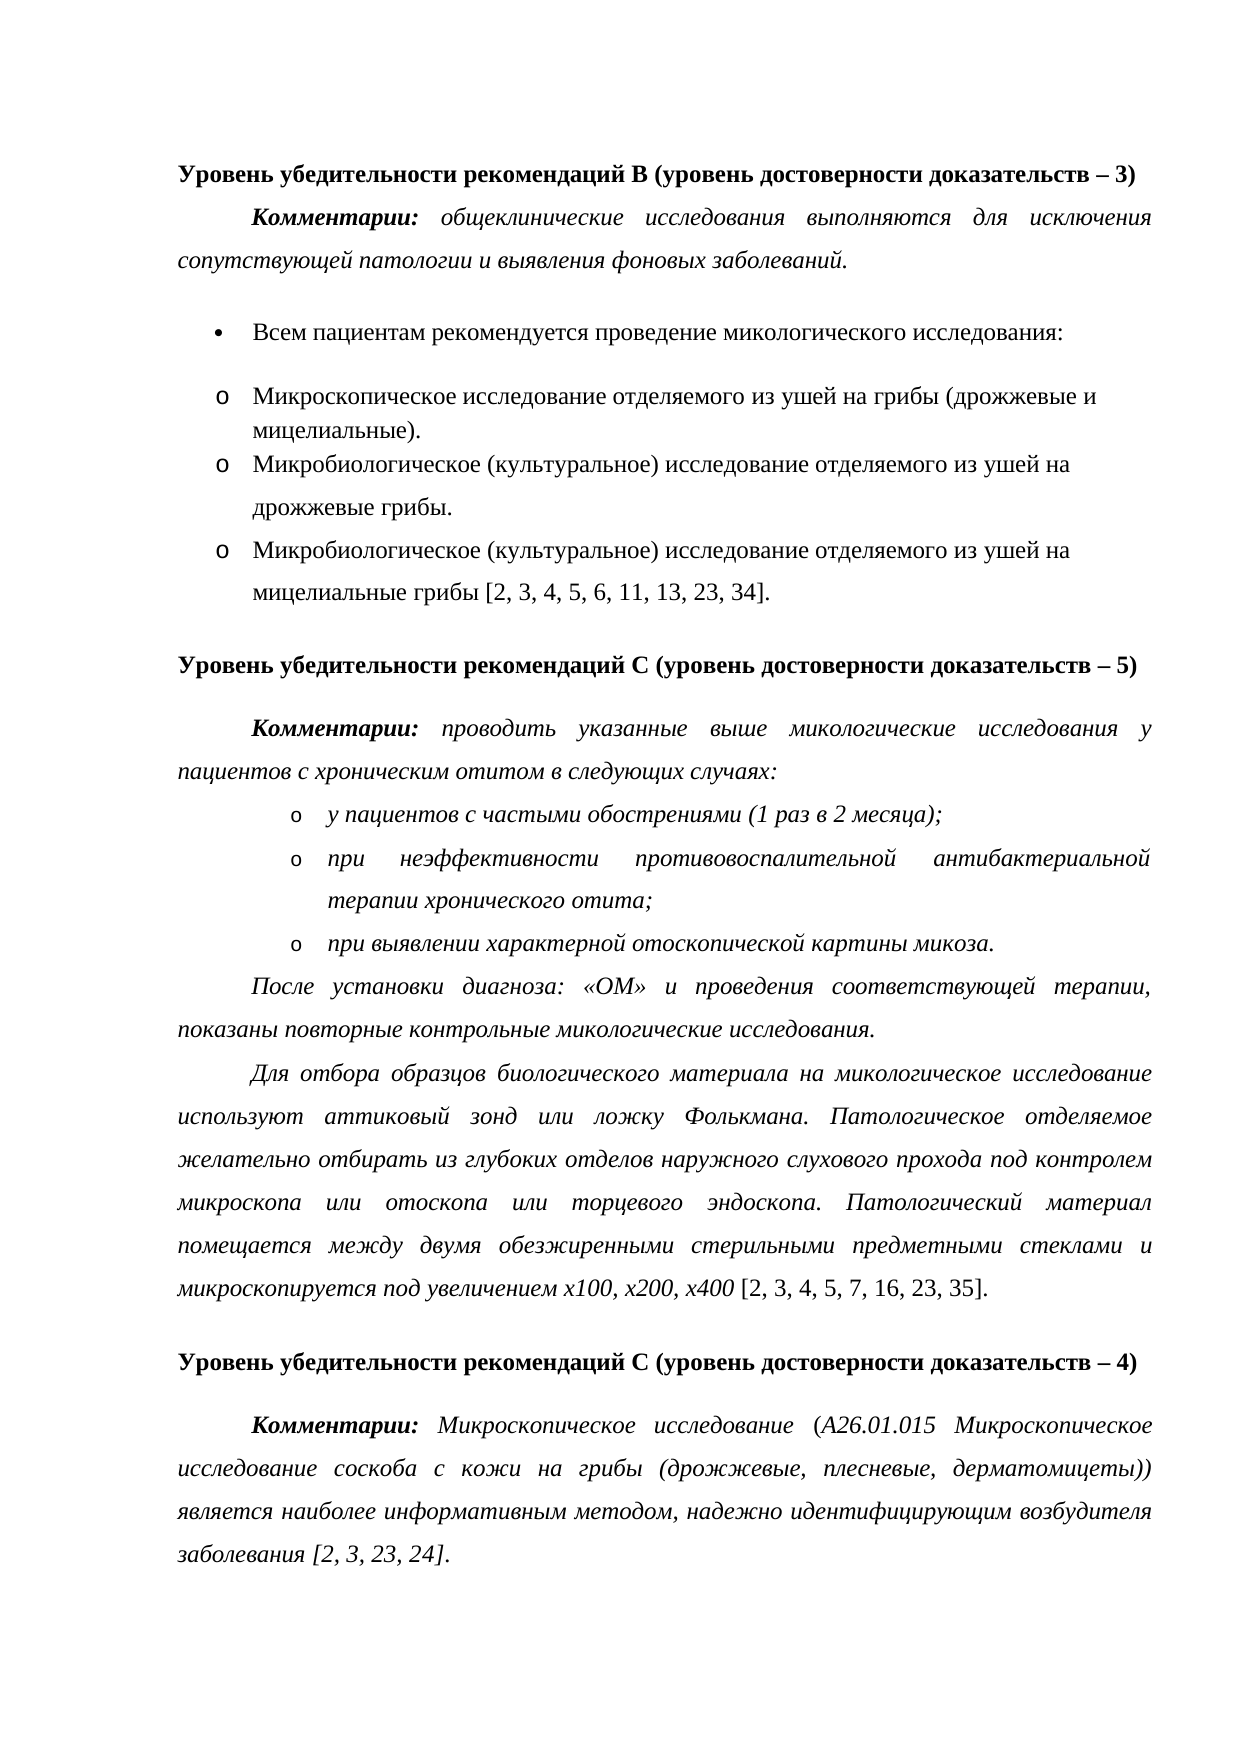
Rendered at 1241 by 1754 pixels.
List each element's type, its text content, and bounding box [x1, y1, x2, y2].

list Микробиологическое (культуральное) исследование отделяемого из ушей на мицелиальные грибы [2, 3, 4, 5, 6, 11, 13, 23, 34]. [215, 535, 1073, 606]
text Комментарии: общеклинические исследования выполняются для исключения сопутствующей патологии и выявления фоновых заболеваний. [177, 202, 1152, 274]
list Всем пациентам рекомендуется проведение микологического исследования: [215, 317, 1163, 346]
subtitle Уровень убедительности рекомендаций C (уровень достоверности доказательств – 5) [177, 650, 1163, 678]
text После установки диагноза: «ОМ» и проведения соответствующей терапии, показаны повторные контрольные микологические исследования. [177, 971, 1151, 1043]
subtitle Уровень убедительности рекомендаций C (уровень достоверности доказательств – 4) [177, 1347, 1163, 1376]
text Для отбора образцов биологического материала на микологическое исследование используют аттиковый зонд или ложку Фолькмана. Патологическое отделяемое желательно отбирать из глубоких отделов наружного слухового прохода под контролем микроскопа или отоскопа или торцевого эндоскопа. Патологический материал помещается между двумя обезжиренными стерильными предметными стеклами и микроскопируется под увеличением х100, х200, х400 [2, 3, 4, 5, 7, 16, 23, 35]. [177, 1058, 1152, 1302]
list Микроскопическое исследование отделяемого из ушей на грибы (дрожжевые и мицелиальные). [215, 381, 1101, 444]
list при неэффективности противовоспалительной антибактериальной терапии хронического отита; [290, 843, 1152, 914]
subtitle Уровень убедительности рекомендаций В (уровень достоверности доказательств – 3) [177, 159, 1163, 188]
list Микробиологическое (культуральное) исследование отделяемого из ушей на дрожжевые грибы. [215, 449, 1073, 520]
list у пациентов с частыми обострениями (1 раз в 2 месяца); [290, 799, 1163, 829]
text Комментарии: проводить указанные выше микологические исследования у пациентов с хроническим отитом в следующих случаях: [177, 713, 1152, 785]
list при выявлении характерной отоскопической картины микоза. [290, 928, 1163, 958]
text Комментарии: Микроскопическое исследование (A26.01.015 Микроскопическое исследование соскоба с кожи на грибы (дрожжевые, плесневые, дерматомицеты)) является наиболее информативным методом, надежно идентифицирующим возбудителя заболевания [2, 3, 23, 24]. [177, 1410, 1152, 1568]
